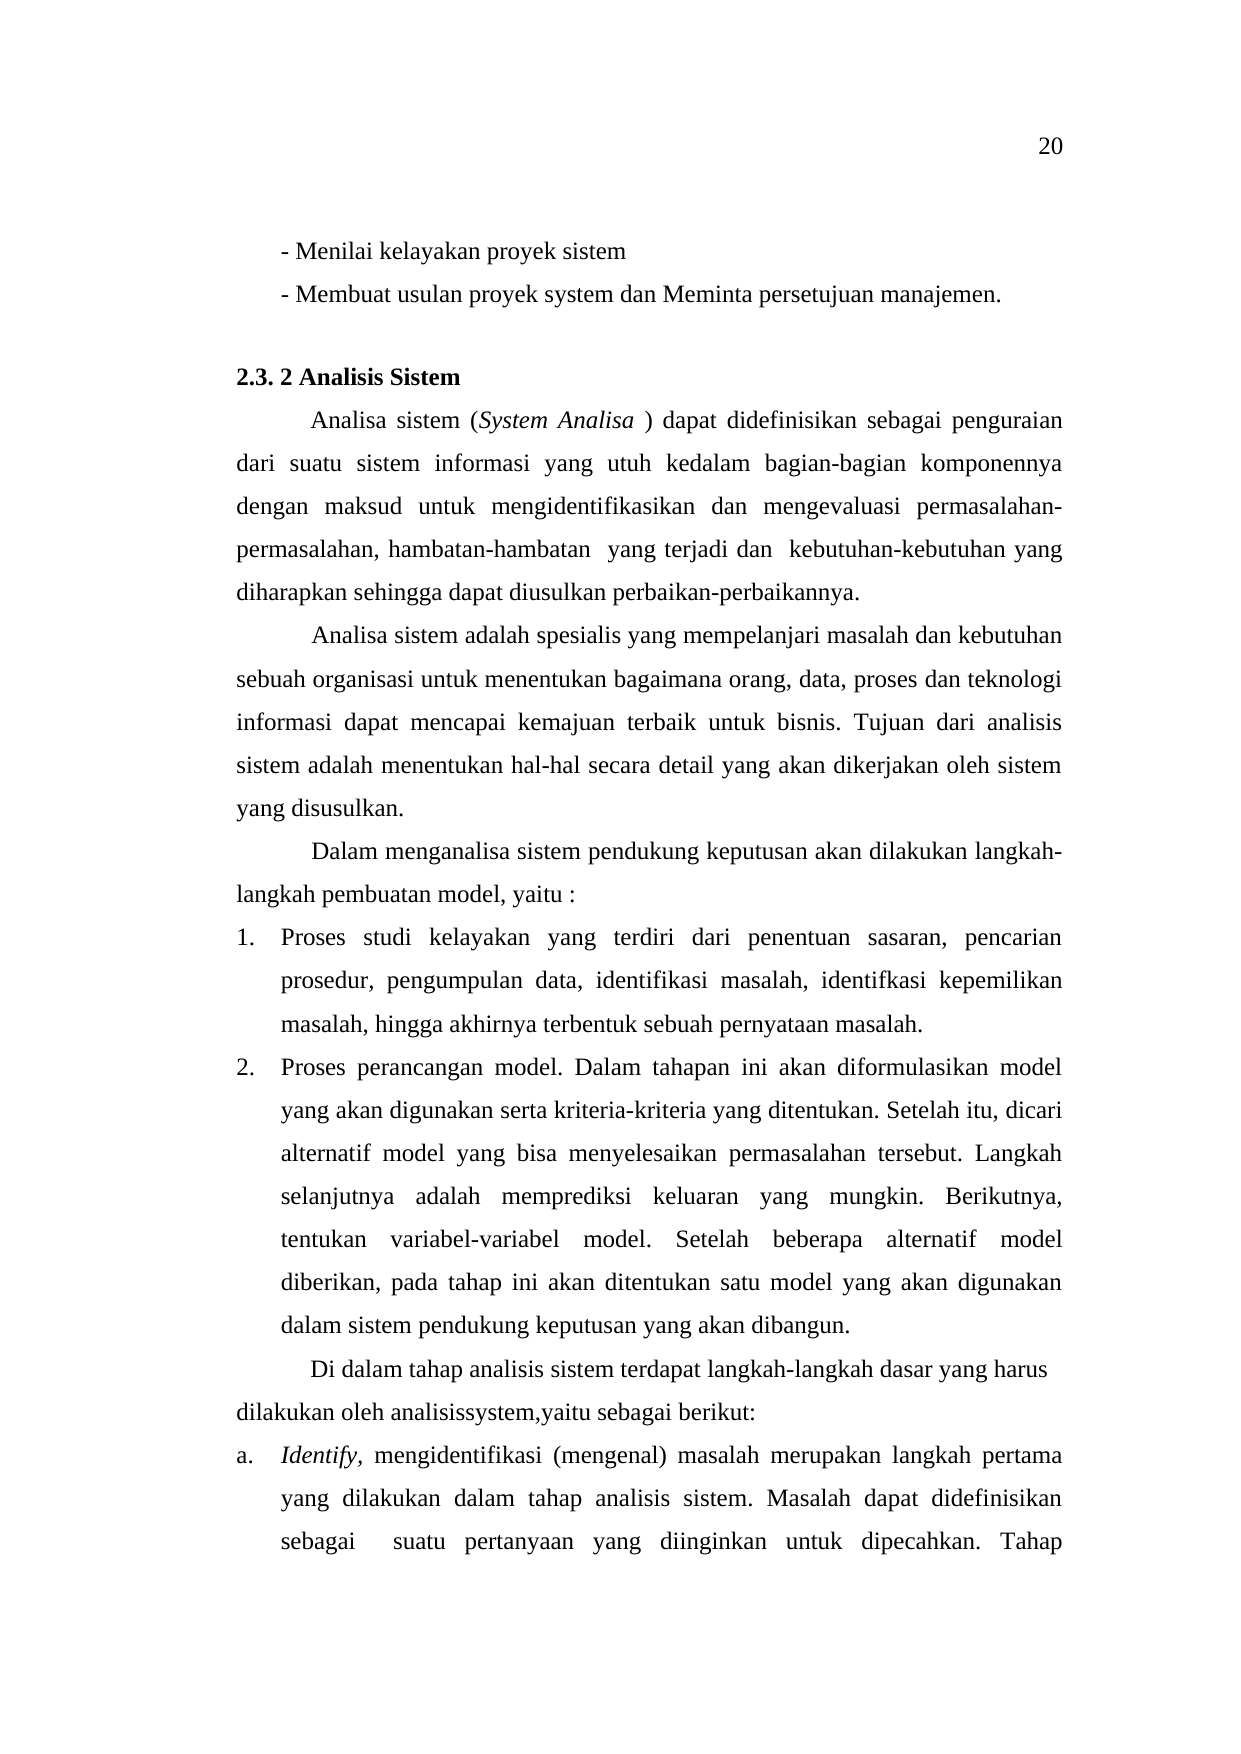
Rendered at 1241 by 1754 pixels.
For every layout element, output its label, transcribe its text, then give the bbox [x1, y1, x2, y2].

list Proses perancangan model. Dalam tahapan ini akan diformulasikan model yang akan digunakan serta kriteria-kriteria yang ditentukan. Setelah itu, dicari alternatif model yang bisa menyelesaikan permasalahan tersebut. Langkah selanjutnya adalah memprediksi keluaran yang mungkin. Berikutnya, tentukan variabel-variabel model. Setelah beberapa alternatif model diberikan, pada tahap ini akan ditentukan satu model yang akan digunakan dalam sistem pendukung keputusan yang akan dibangun. [236, 1052, 1063, 1339]
text Di dalam tahap analisis sistem terdapat langkah-langkah dasar yang harus [236, 1354, 1063, 1382]
text dilakukan oleh analisissystem,yaitu sebagai berikut: [236, 1397, 1063, 1426]
text - Menilai kelayakan proyek sistem [281, 236, 1063, 265]
text Dalam menganalisa sistem pendukung keputusan akan dilakukan langkah-langkah pembuatan model, yaitu : [236, 836, 1063, 908]
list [236, 1440, 1063, 1555]
text - Membuat usulan proyek system dan Meminta persetujuan manajemen. [281, 279, 1063, 308]
subtitle 2.3. 2 Analisis Sistem [236, 362, 1063, 391]
text Analisa sistem (System Analisa ) dapat didefinisikan sebagai penguraian dari suatu sistem informasi yang utuh kedalam bagian-bagian komponennya dengan maksud untuk mengidentifikasikan dan mengevaluasi permasalahan-permasalahan, hambatan-hambatan yang terjadi dan kebutuhan-kebutuhan yang diharapkan sehingga dapat diusulkan perbaikan-perbaikannya. [236, 405, 1063, 606]
text Analisa sistem adalah spesialis yang mempelanjari masalah dan kebutuhan sebuah organisasi untuk menentukan bagaimana orang, data, proses dan teknologi informasi dapat mencapai kemajuan terbaik untuk bisnis. Tujuan dari analisis sistem adalah menentukan hal-hal secara detail yang akan dikerjakan oleh sistem yang disusulkan. [236, 621, 1063, 822]
list Proses studi kelayakan yang terdiri dari penentuan sasaran, pencarian prosedur, pengumpulan data, identifikasi masalah, identifkasi kepemilikan masalah, hingga akhirnya terbentuk sebuah pernyataan masalah. [236, 922, 1063, 1037]
